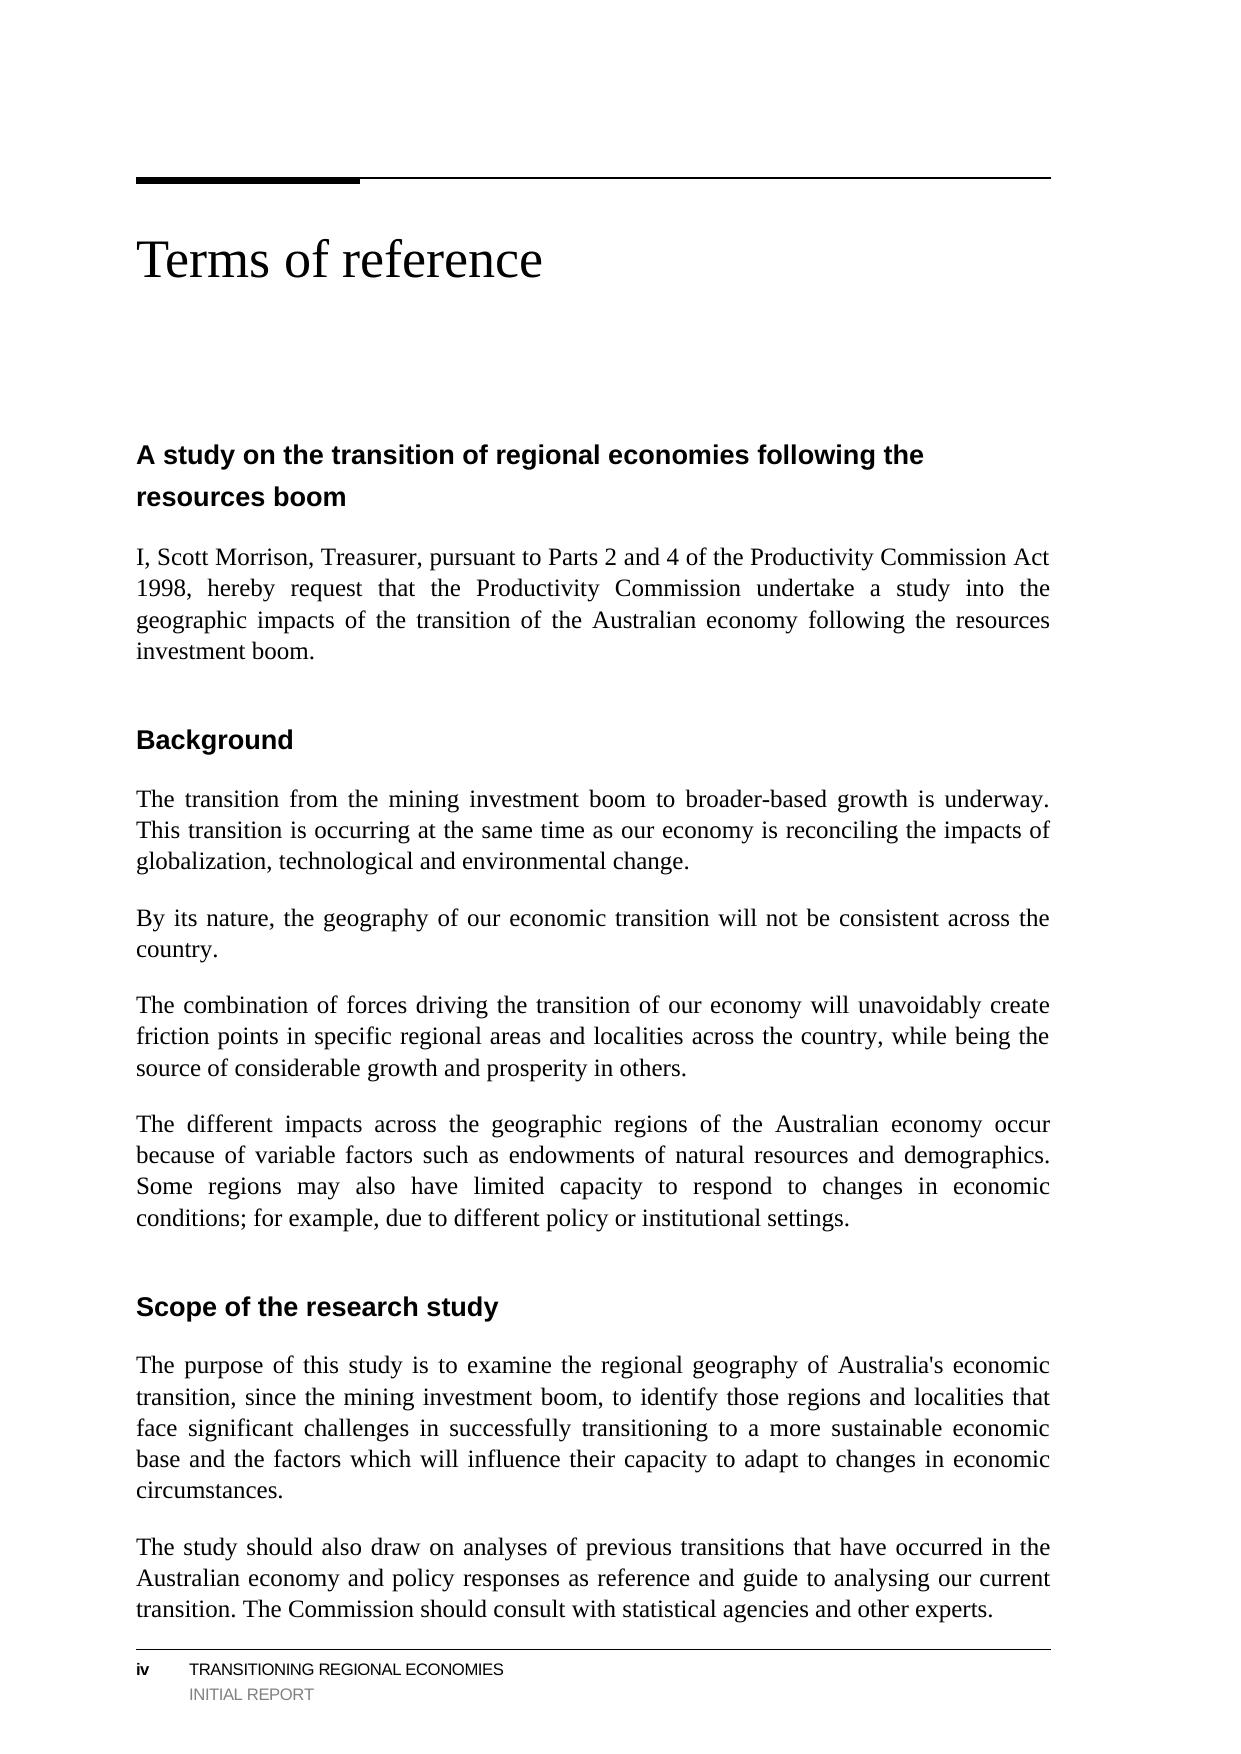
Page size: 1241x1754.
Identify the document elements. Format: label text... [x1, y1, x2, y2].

subtitle Scope of the research study [136, 1290, 1051, 1323]
subtitle Terms of reference [136, 227, 1051, 290]
text The purpose of this study is to examine the regional geography of Australia's economic transition, since the mining investment boom, to identify those regions and localities that face significant challenges in successfully transitioning to a more sustainable economic base and the factors which will influence their capacity to adapt to changes in economic circumstances. [136, 1348, 1051, 1504]
subtitle A study on the transition of regional economies following the resources boom [136, 431, 1051, 515]
text The different impacts across the geographic regions of the Australian economy occur because of variable factors such as endowments of natural resources and demographics. Some regions may also have limited capacity to respond to changes in economic conditions; for example, due to different policy or institutional settings. [136, 1106, 1051, 1231]
subtitle Background [136, 723, 1051, 756]
text The transition from the mining investment boom to broader-based growth is underway. This transition is occurring at the same time as our economy is reconciling the impacts of globalization, technological and environmental change. [136, 781, 1051, 875]
text The study should also draw on analyses of previous transitions that have occurred in the Australian economy and policy responses as reference and guide to analysing our current transition. The Commission should consult with statistical agencies and other experts. [136, 1529, 1051, 1623]
text The combination of forces driving the transition of our economy will unavoidably create friction points in specific regional areas and localities across the country, while being the source of considerable growth and prosperity in others. [136, 988, 1051, 1081]
text I, Scott Morrison, Treasurer, pursuant to Parts 2 and 4 of the Productivity Commission Act 1998, hereby request that the Productivity Commission undertake a study into the geographic impacts of the transition of the Australian economy following the resources investment boom. [136, 540, 1051, 665]
text By its nature, the geography of our economic transition will not be consistent across the country. [136, 900, 1051, 963]
